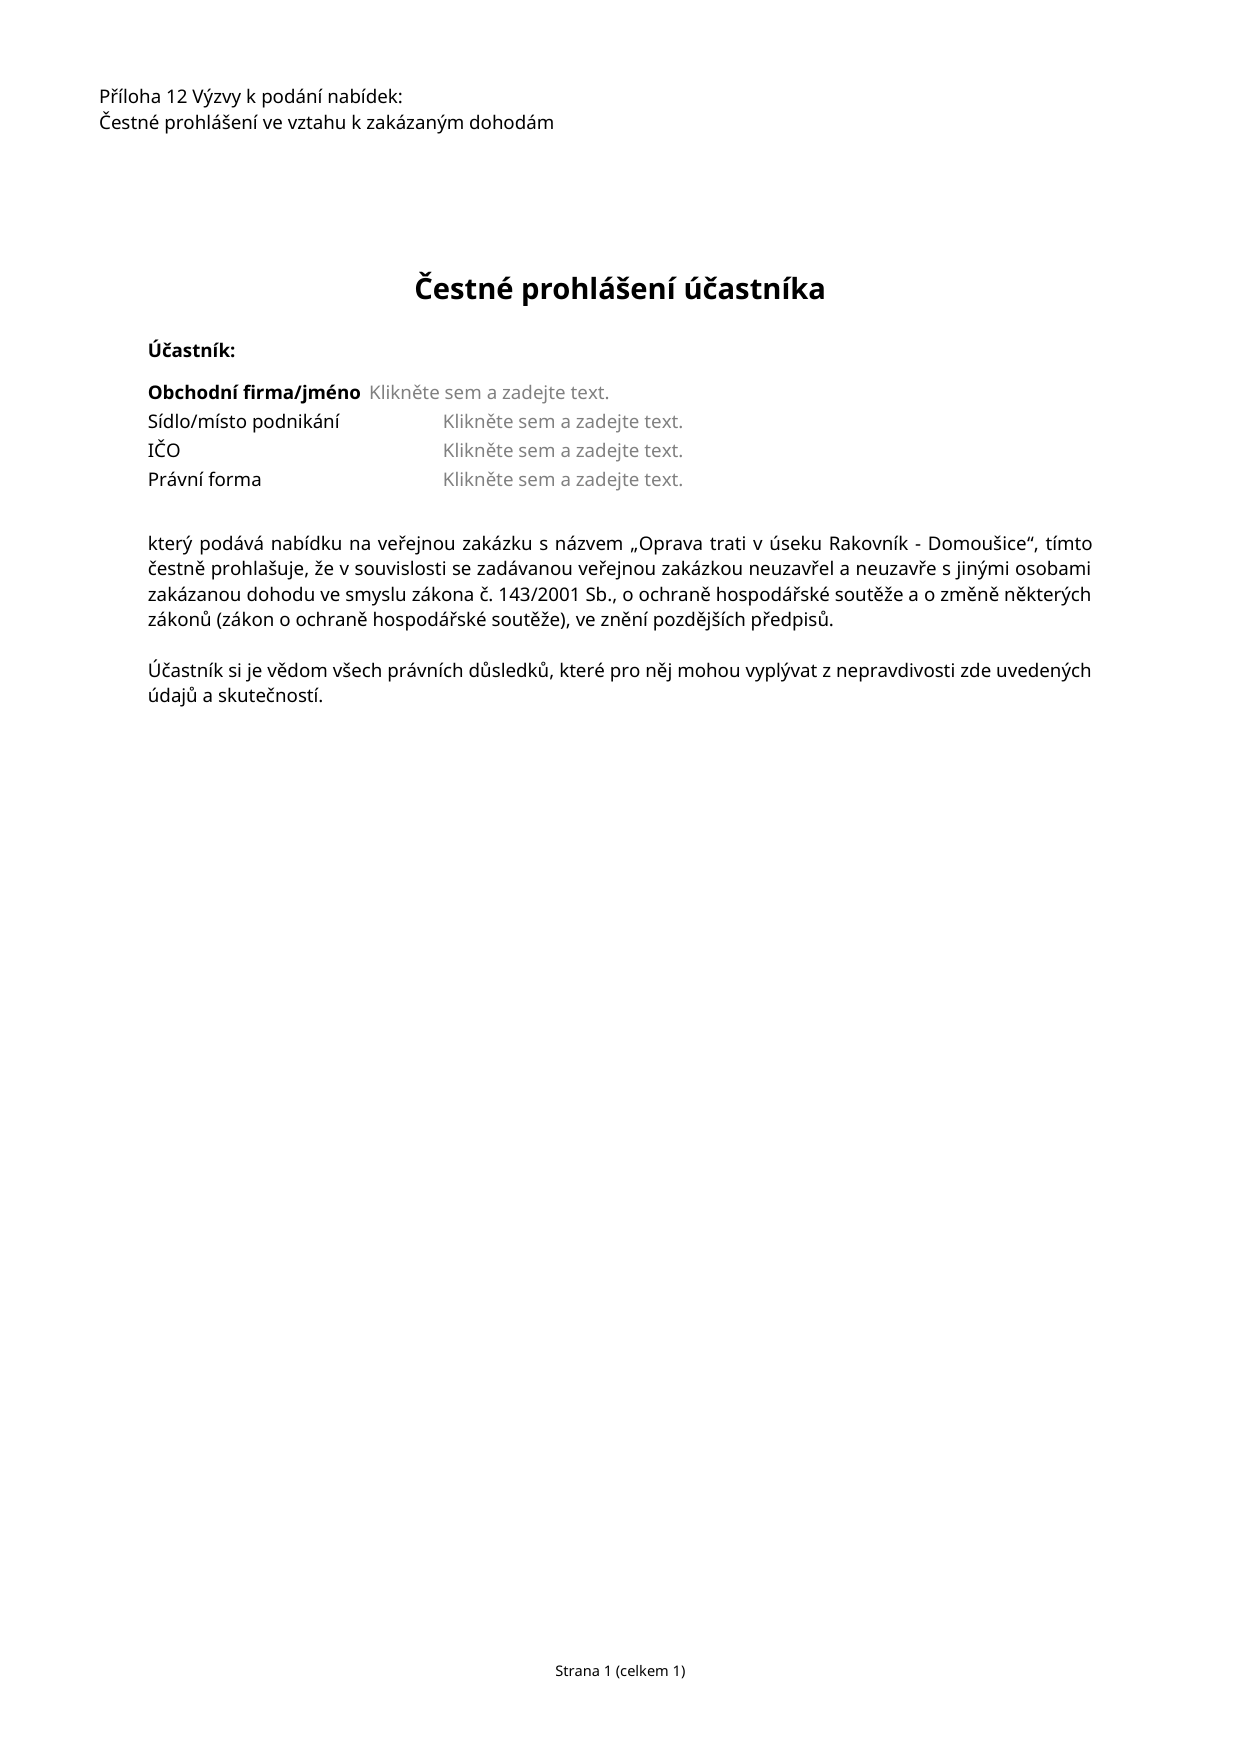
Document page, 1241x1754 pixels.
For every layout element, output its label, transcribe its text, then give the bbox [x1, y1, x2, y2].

text IČO [148, 434, 1093, 463]
text Účastník si je vědom všech právních důsledků, které pro něj mohou vyplývat z nepravdivosti zde uvedených údajů a skutečností. [148, 657, 1093, 708]
text který podává nabídku na veřejnou zakázku s názvem „Oprava trati v úseku Rakovník - Domoušice“, tímto čestně prohlašuje, že v souvislosti se zadávanou veřejnou zakázkou neuzavřel a neuzavře s jinými osobami zakázanou dohodu ve smyslu zákona č. 143/2001 Sb., o ochraně hospodářské soutěže a o změně některých zákonů (zákon o ochraně hospodářské soutěže), ve znění pozdějších předpisů. [148, 530, 1093, 632]
title Čestné prohlášení účastníka [148, 268, 1093, 308]
text Sídlo/místo podnikání [148, 405, 1093, 434]
text Právní forma [148, 463, 1093, 492]
text Účastník: [148, 333, 1093, 364]
text Obchodní firma/jméno [148, 376, 1093, 405]
